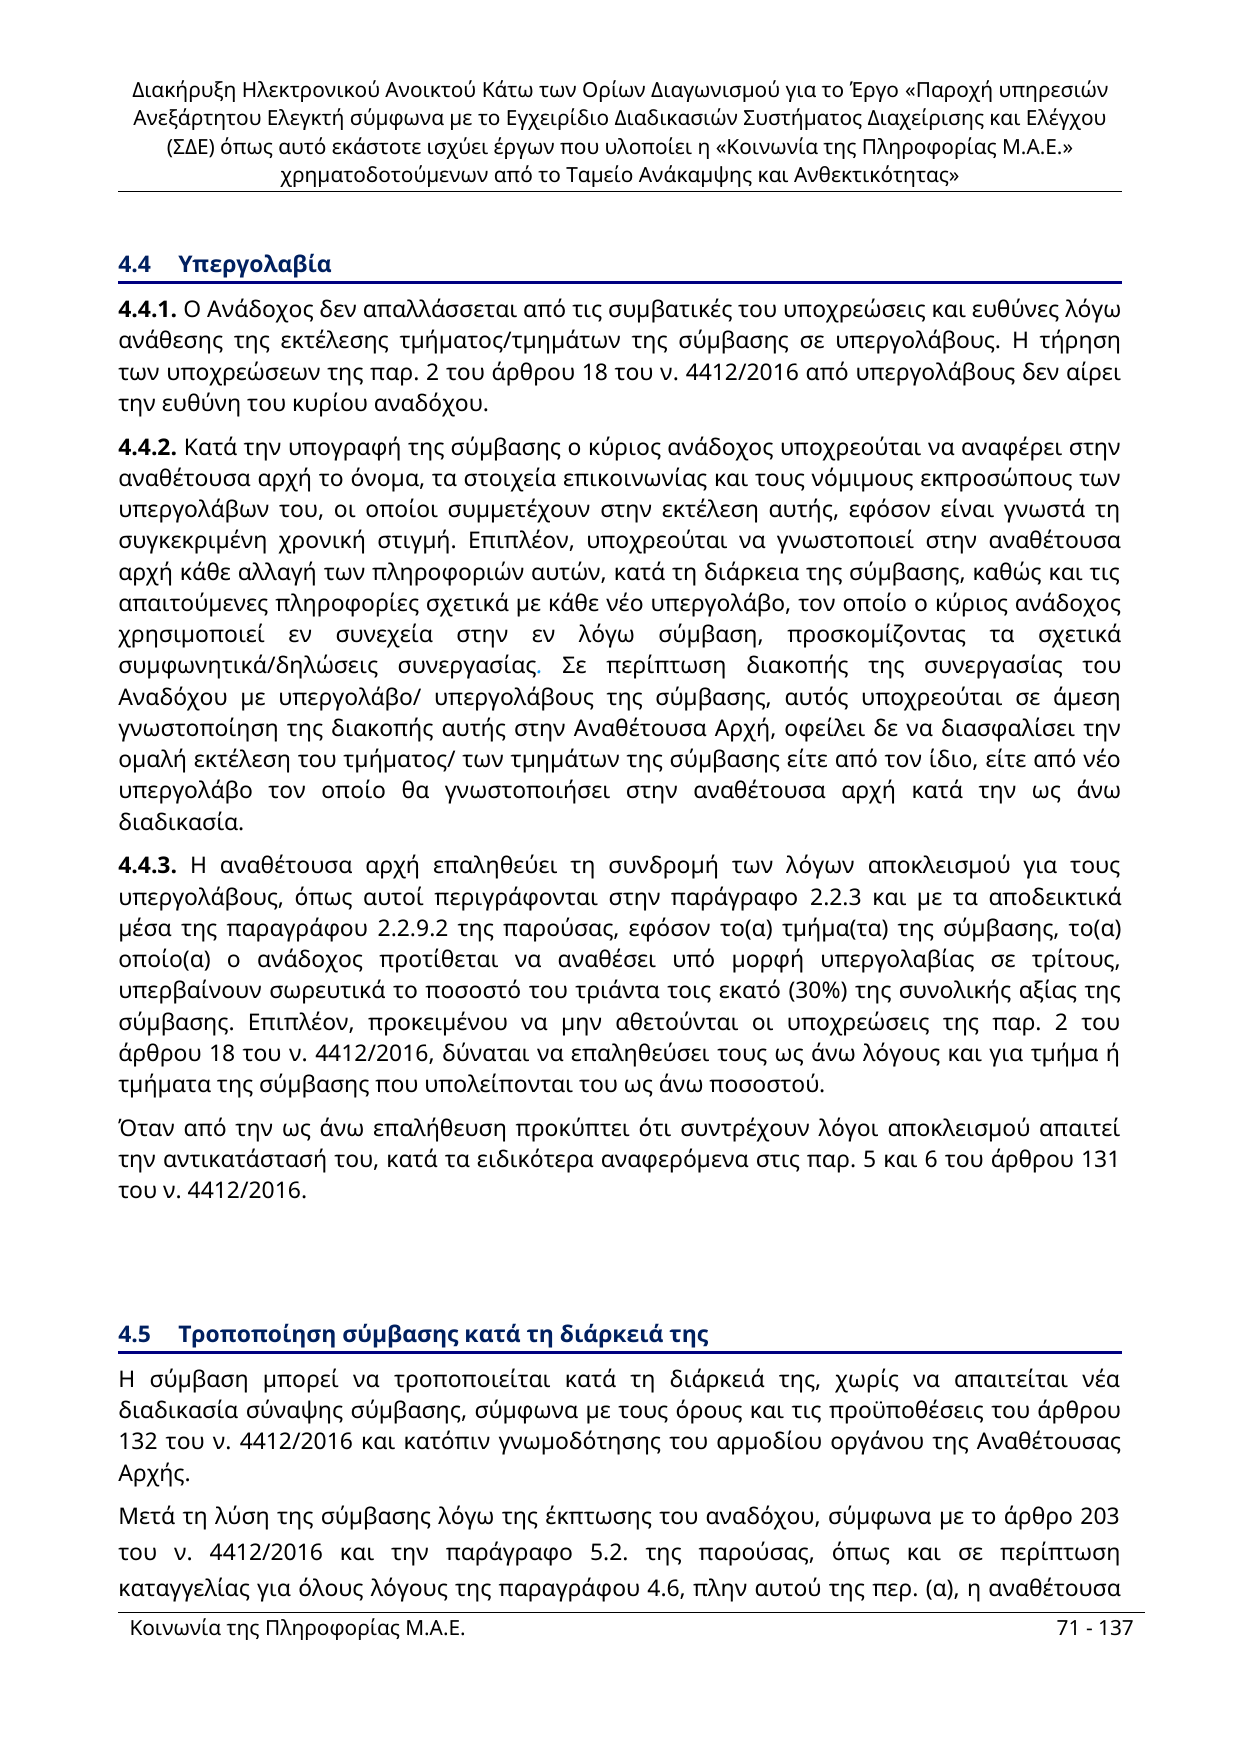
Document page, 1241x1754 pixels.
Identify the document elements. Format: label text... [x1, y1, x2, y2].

text Όταν από την ως άνω επαλήθευση προκύπτει ότι συντρέχουν λόγοι αποκλεισμού απαιτεί την αντικατάστασή του, κατά τα ειδικότερα αναφερόμενα στις παρ. 5 και 6 του άρθρου 131 του ν. 4412/2016. [118, 1112, 1122, 1205]
text Η σύμβαση μπορεί να τροποποιείται κατά τη διάρκειά της, χωρίς να απαιτείται νέα διαδικασία σύναψης σύμβασης, σύμφωνα με τους όρους και τις προϋποθέσεις του άρθρου 132 του ν. 4412/2016 και κατόπιν γνωμοδότησης του αρμοδίου οργάνου της Αναθέτουσας Αρχής. [118, 1363, 1122, 1488]
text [118, 1500, 1122, 1603]
text 4.4.2. Κατά την υπογραφή της σύμβασης ο κύριος ανάδοχος υποχρεούται να αναφέρει στην αναθέτουσα αρχή το όνομα, τα στοιχεία επικοινωνίας και τους νόμιμους εκπροσώπους των υπεργολάβων του, οι οποίοι συμμετέχουν στην εκτέλεση αυτής, εφόσον είναι γνωστά τη συγκεκριμένη χρονική στιγμή. Επιπλέον, υποχρεούται να γνωστοποιεί στην αναθέτουσα αρχή κάθε αλλαγή των πληροφοριών αυτών, κατά τη διάρκεια της σύμβασης, καθώς και τις απαιτούμενες πληροφορίες σχετικά με κάθε νέο υπεργολάβο, τον οποίο ο κύριος ανάδοχος χρησιμοποιεί εν συνεχεία στην εν λόγω σύμβαση, προσκομίζοντας τα σχετικά συμφωνητικά/δηλώσεις συνεργασίας. Σε περίπτωση διακοπής της συνεργασίας του Αναδόχου με υπεργολάβο/ υπεργολάβους της σύμβασης, αυτός υποχρεούται σε άμεση γνωστοποίηση της διακοπής αυτής στην Αναθέτουσα Αρχή, οφείλει δε να διασφαλίσει την ομαλή εκτέλεση του τμήματος/ των τμημάτων της σύμβασης είτε από τον ίδιο, είτε από νέο υπεργολάβο τον οποίο θα γνωστοποιήσει στην αναθέτουσα αρχή κατά την ως άνω διαδικασία. [118, 430, 1122, 837]
subtitle Υπεργολαβία [118, 248, 1122, 281]
subtitle Τροποποίηση σύμβασης κατά τη διάρκειά της [118, 1318, 1122, 1351]
text 4.4.3. Η αναθέτουσα αρχή επαληθεύει τη συνδρομή των λόγων αποκλεισμού για τους υπεργολάβους, όπως αυτοί περιγράφονται στην παράγραφο 2.2.3 και με τα αποδεικτικά μέσα της παραγράφου 2.2.9.2 της παρούσας, εφόσον το(α) τμήμα(τα) της σύμβασης, το(α) οποίο(α) ο ανάδοχος προτίθεται να αναθέσει υπό μορφή υπεργολαβίας σε τρίτους, υπερβαίνουν σωρευτικά το ποσοστό του τριάντα τοις εκατό (30%) της συνολικής αξίας της σύμβασης. Επιπλέον, προκειμένου να μην αθετούνται οι υποχρεώσεις της παρ. 2 του άρθρου 18 του ν. 4412/2016, δύναται να επαληθεύσει τους ως άνω λόγους και για τμήμα ή τμήματα της σύμβασης που υπολείπονται του ως άνω ποσοστού. [118, 849, 1122, 1099]
text 4.4.1. Ο Ανάδοχος δεν απαλλάσσεται από τις συμβατικές του υποχρεώσεις και ευθύνες λόγω ανάθεσης της εκτέλεσης τμήματος/τμημάτων της σύμβασης σε υπεργολάβους. Η τήρηση των υποχρεώσεων της παρ. 2 του άρθρου 18 του ν. 4412/2016 από υπεργολάβους δεν αίρει την ευθύνη του κυρίου αναδόχου. [118, 293, 1122, 418]
